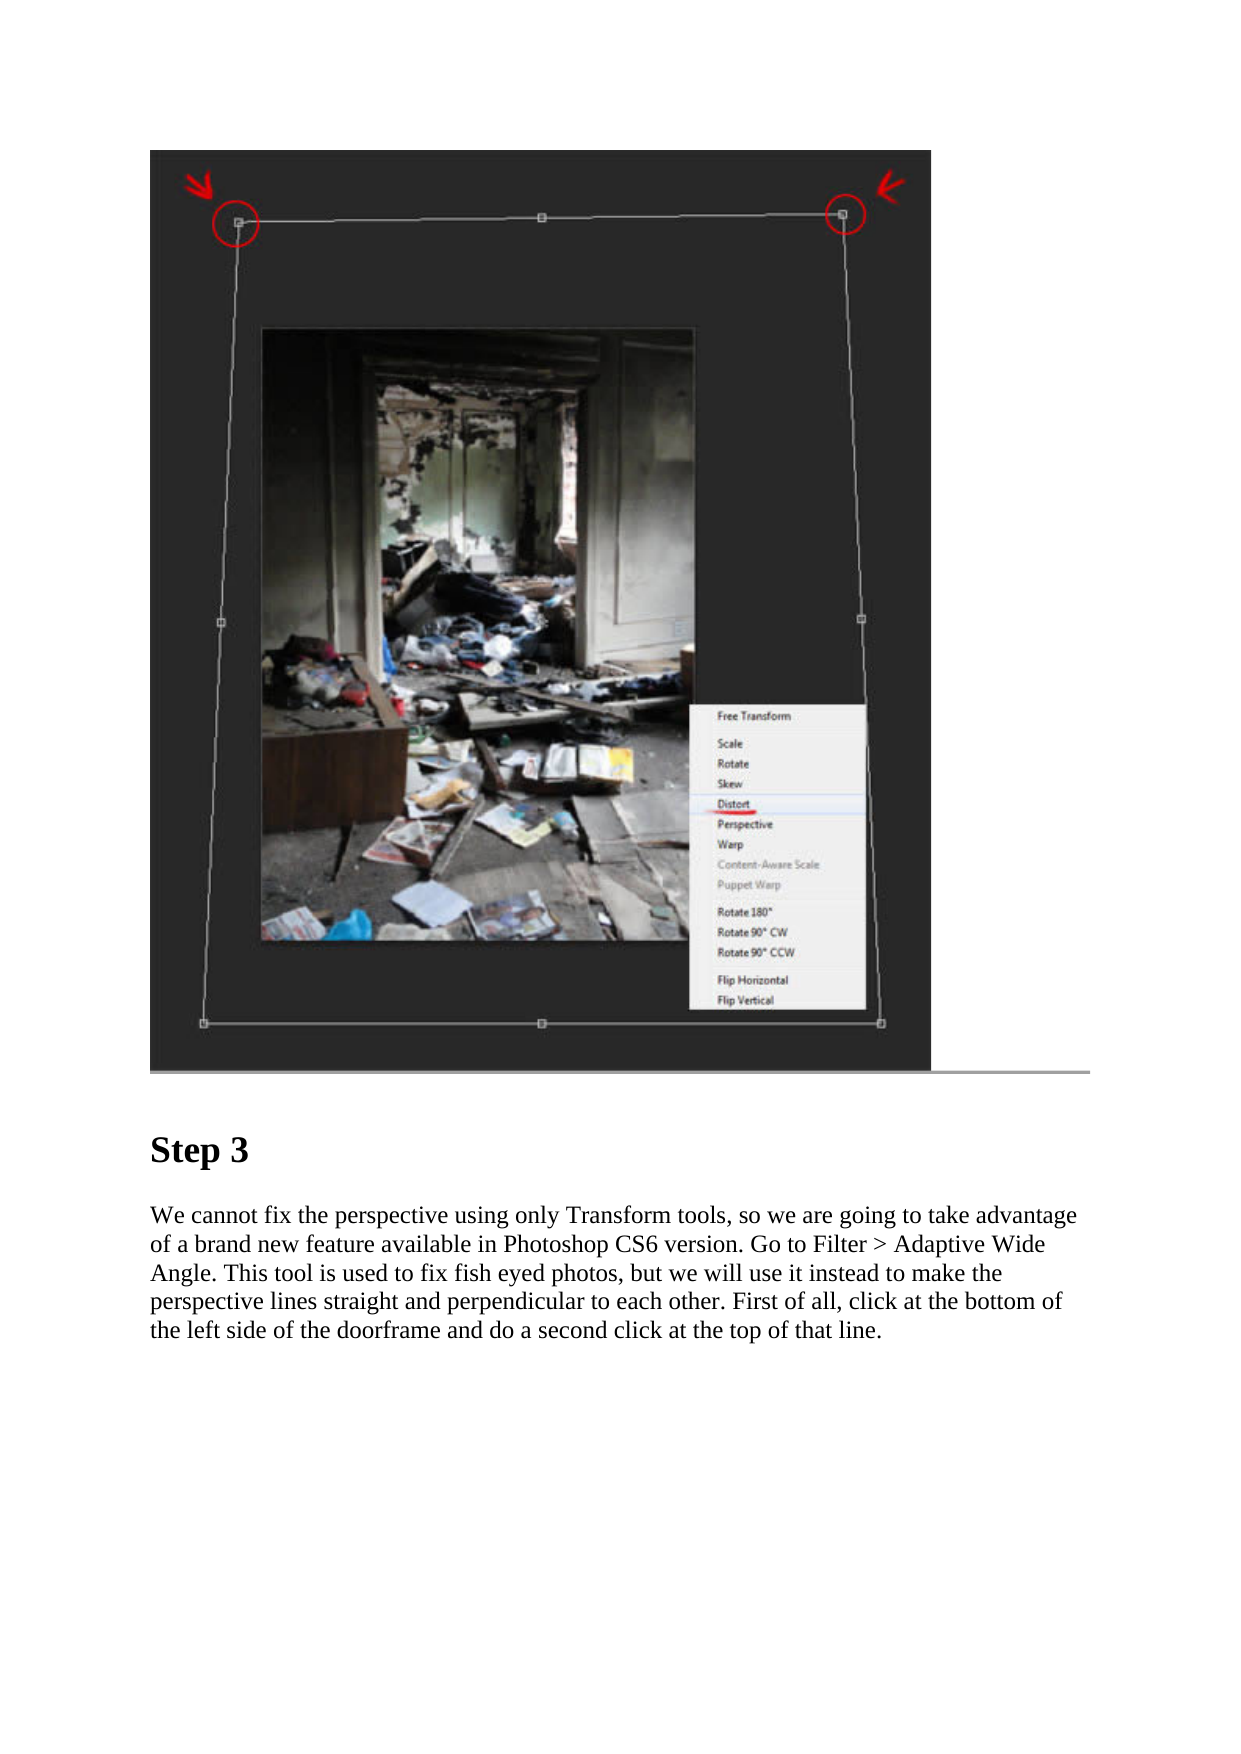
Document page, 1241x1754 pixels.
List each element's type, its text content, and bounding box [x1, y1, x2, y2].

text Step 3 [150, 1128, 1090, 1171]
text We cannot fix the perspective using only Transform tools, so we are going to take advantage of a brand new feature available in Photoshop CS6 version. Go to Filter > Adaptive Wide Angle. This tool is used to fix fish eyed photos, but we will use it instead to make the perspective lines straight and perpendicular to each other. First of all, click at the bottom of the left side of the doorframe and do a second click at the top of that line. [150, 1200, 1090, 1344]
picture [150, 150, 932, 1070]
